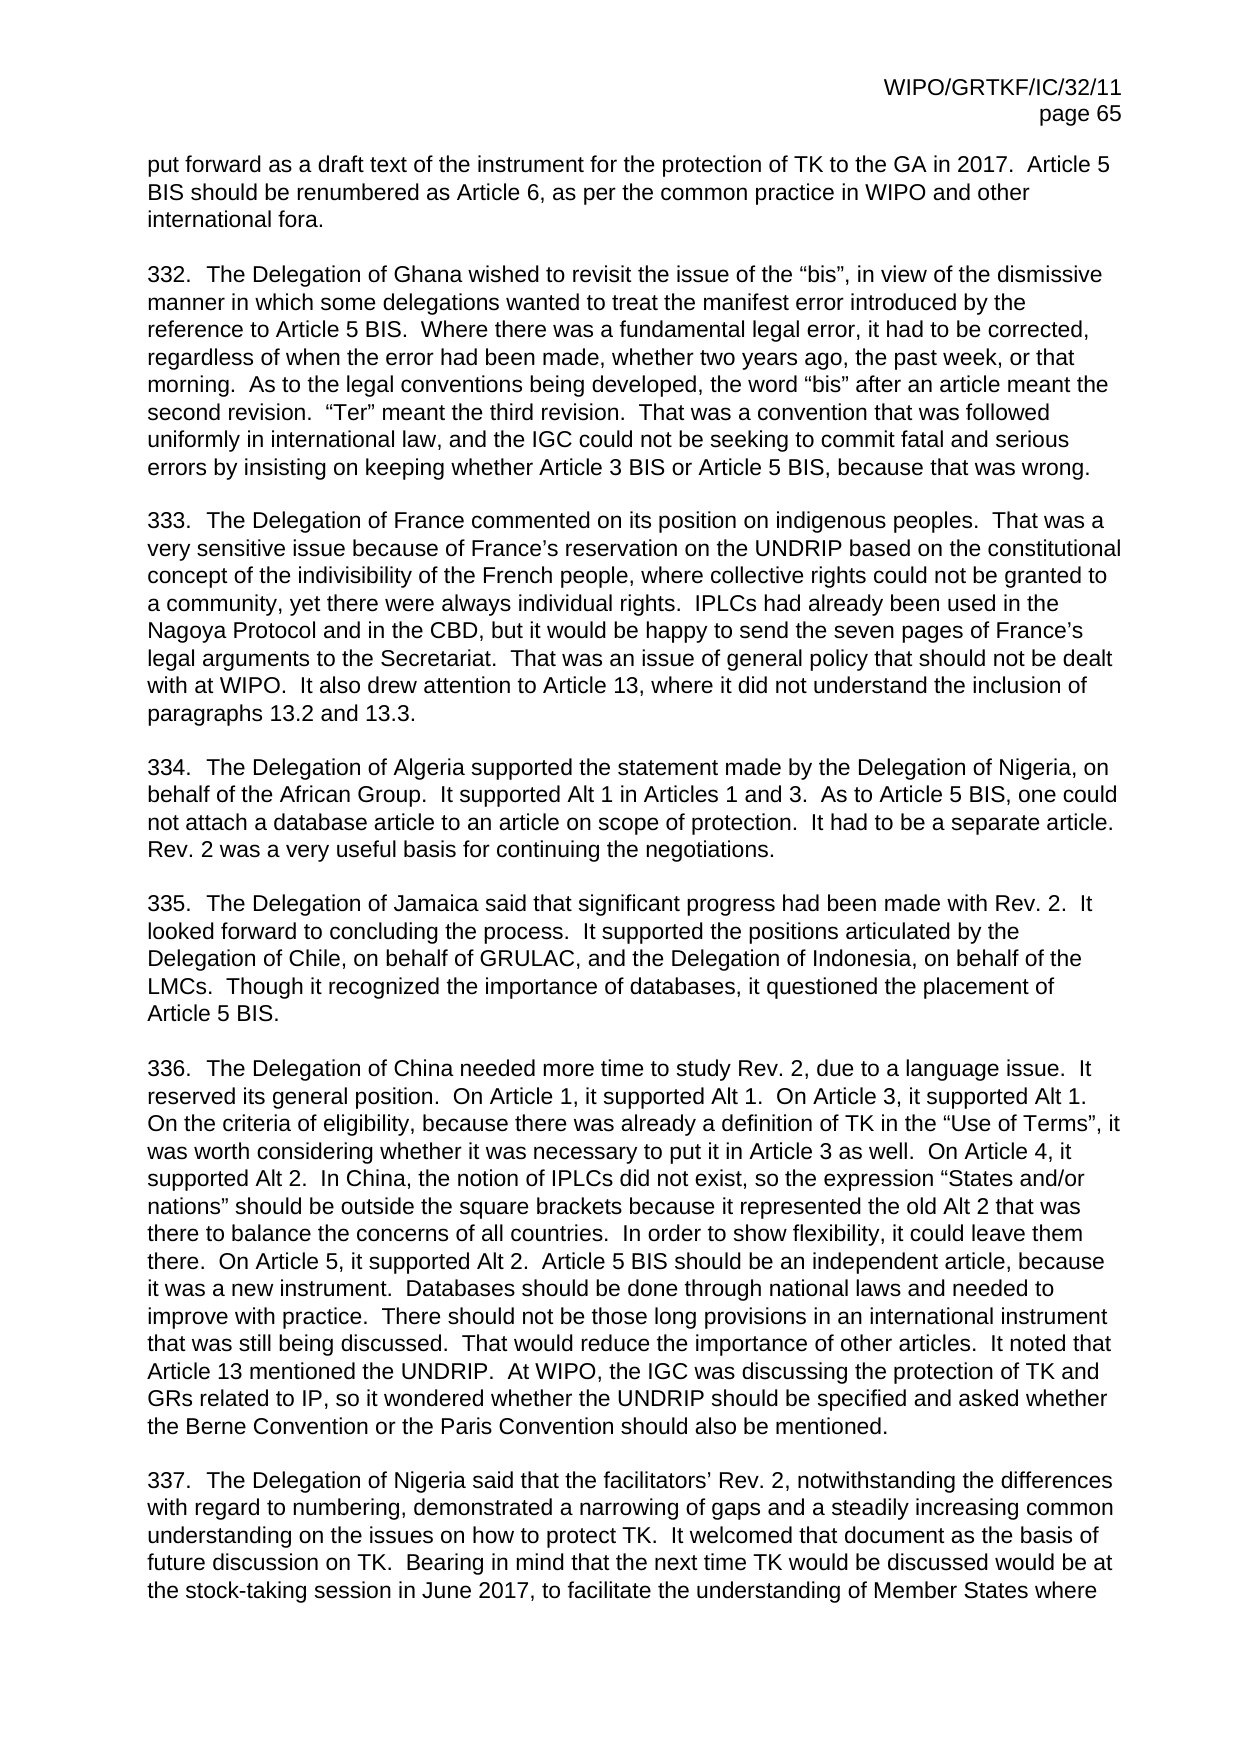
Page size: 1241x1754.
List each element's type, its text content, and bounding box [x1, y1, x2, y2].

list The Delegation of France commented on its position on indigenous peoples. That was a very sensitive issue because of France’s reservation on the UNDRIP based on the constitutional concept of the indivisibility of the French people, where collective rights could not be granted to a community, yet there were always individual rights. IPLCs had already been used in the Nagoya Protocol and in the CBD, but it would be happy to send the seven pages of France’s legal arguments to the Secretariat. That was an issue of general policy that should not be dealt with at WIPO. It also drew attention to Article 13, where it did not understand the inclusion of paragraphs 13.2 and 13.3. [147, 506, 1122, 726]
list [147, 1465, 1122, 1603]
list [147, 150, 1122, 232]
list The Delegation of Algeria supported the statement made by the Delegation of Nigeria, on behalf of the African Group. It supported Alt 1 in Articles 1 and 3. As to Article 5 BIS, one could not attach a database article to an article on scope of protection. It had to be a separate article. Rev. 2 was a very useful basis for continuing the negotiations. [147, 753, 1122, 863]
list The Delegation of Ghana wished to revisit the issue of the “bis”, in view of the dismissive manner in which some delegations wanted to treat the manifest error introduced by the reference to Article 5 BIS. Where there was a fundamental legal error, it had to be corrected, regardless of when the error had been made, whether two years ago, the past week, or that morning. As to the legal conventions being developed, the word “bis” after an article meant the second revision. “Ter” meant the third revision. That was a convention that was followed uniformly in international law, and the IGC could not be seeking to commit fatal and serious errors by insisting on keeping whether Article 3 BIS or Article 5 BIS, because that was wrong. [147, 260, 1122, 480]
list The Delegation of Jamaica said that significant progress had been made with Rev. 2. It looked forward to concluding the process. It supported the positions articulated by the Delegation of Chile, on behalf of GRULAC, and the Delegation of Indonesia, on behalf of the LMCs. Though it recognized the importance of databases, it questioned the placement of Article 5 BIS. [147, 889, 1122, 1027]
list The Delegation of China needed more time to study Rev. 2, due to a language issue. It reserved its general position. On Article 1, it supported Alt 1. On Article 3, it supported Alt 1. On the criteria of eligibility, because there was already a definition of TK in the “Use of Terms”, it was worth considering whether it was necessary to put it in Article 3 as well. On Article 4, it supported Alt 2. In China, the notion of IPLCs did not exist, so the expression “States and/or nations” should be outside the square brackets because it represented the old Alt 2 that was there to balance the concerns of all countries. In order to show flexibility, it could leave them there. On Article 5, it supported Alt 2. Article 5 BIS should be an independent article, because it was a new instrument. Databases should be done through national laws and needed to improve with practice. There should not be those long provisions in an international instrument that was still being discussed. That would reduce the importance of other articles. It noted that Article 13 mentioned the UNDRIP. At WIPO, the IGC was discussing the protection of TK and GRs related to IP, so it wondered whether the UNDRIP should be specified and asked whether the Berne Convention or the Paris Convention should also be mentioned. [147, 1054, 1122, 1439]
